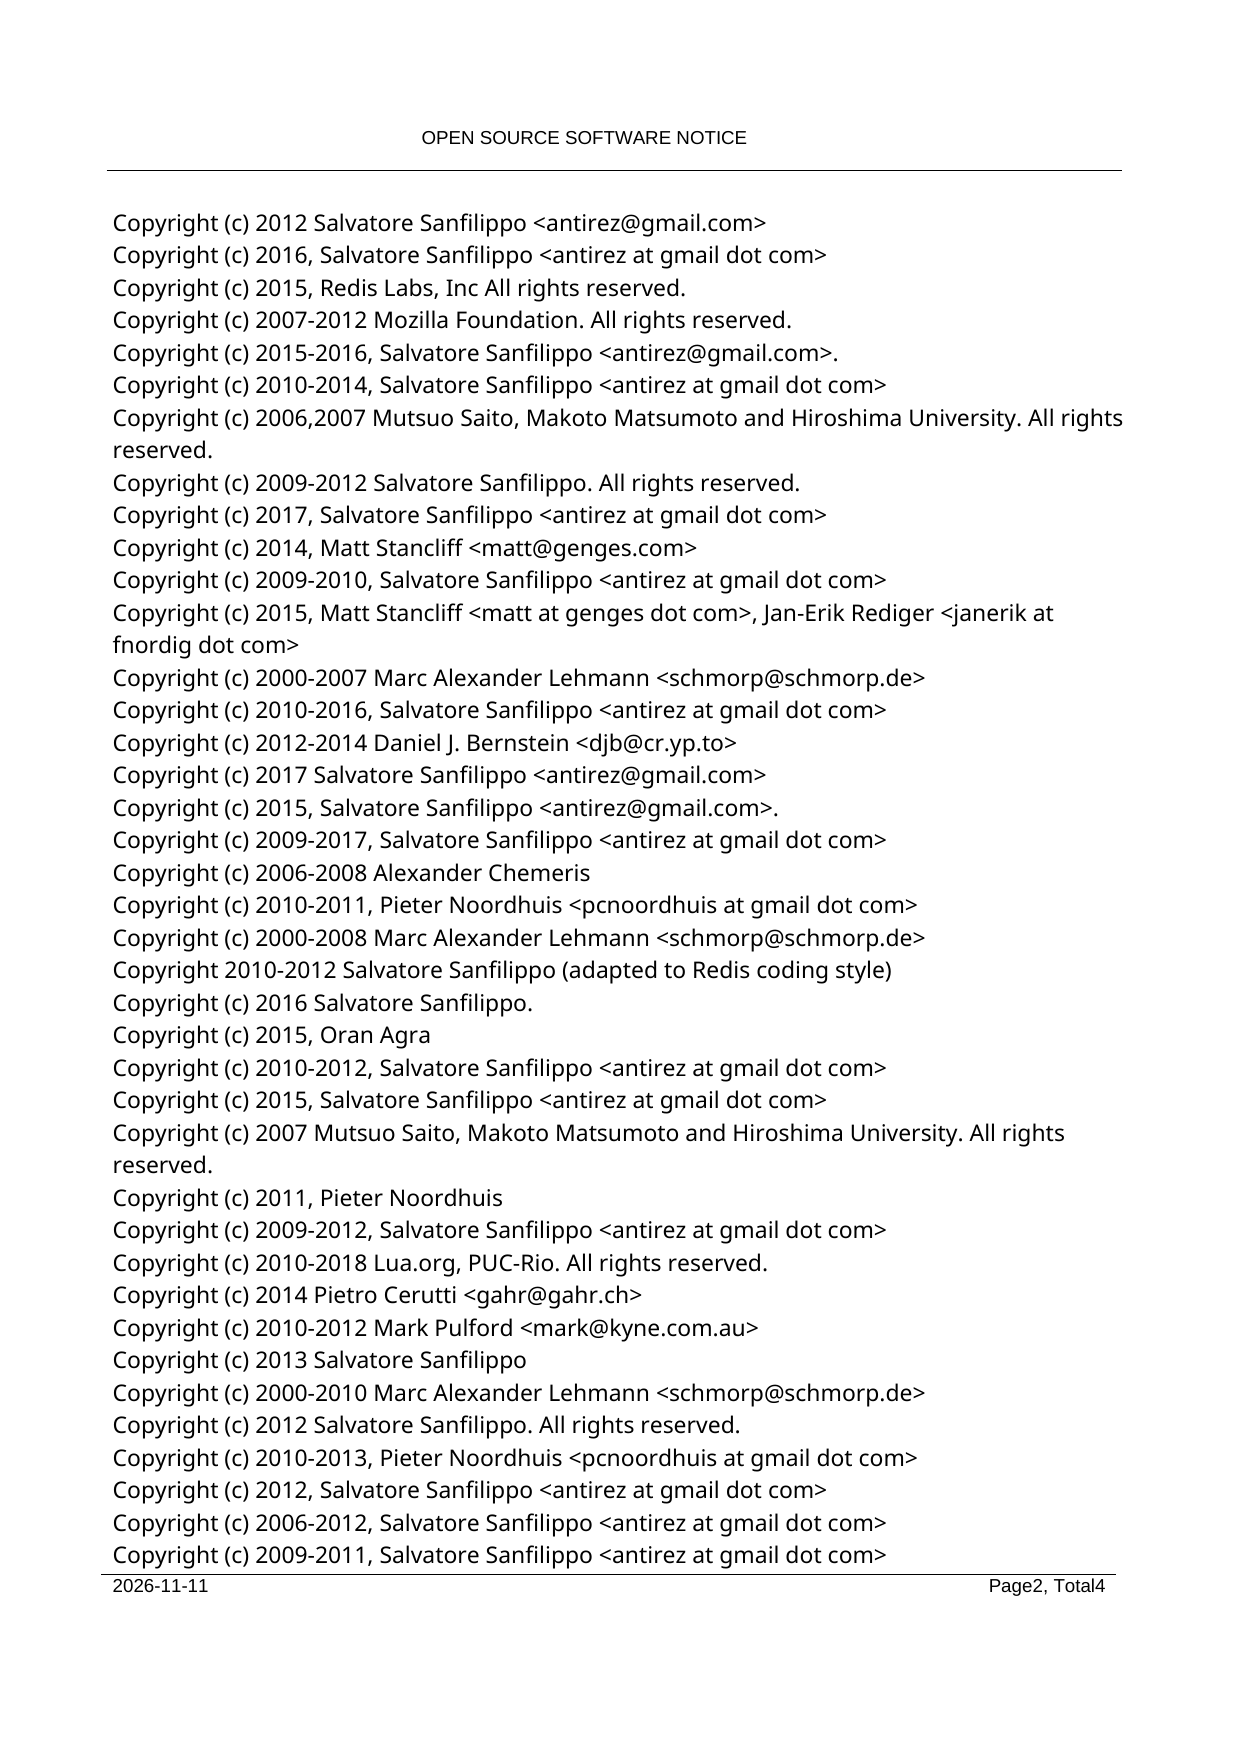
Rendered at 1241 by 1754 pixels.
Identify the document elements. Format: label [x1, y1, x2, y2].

text [112, 206, 1128, 1571]
